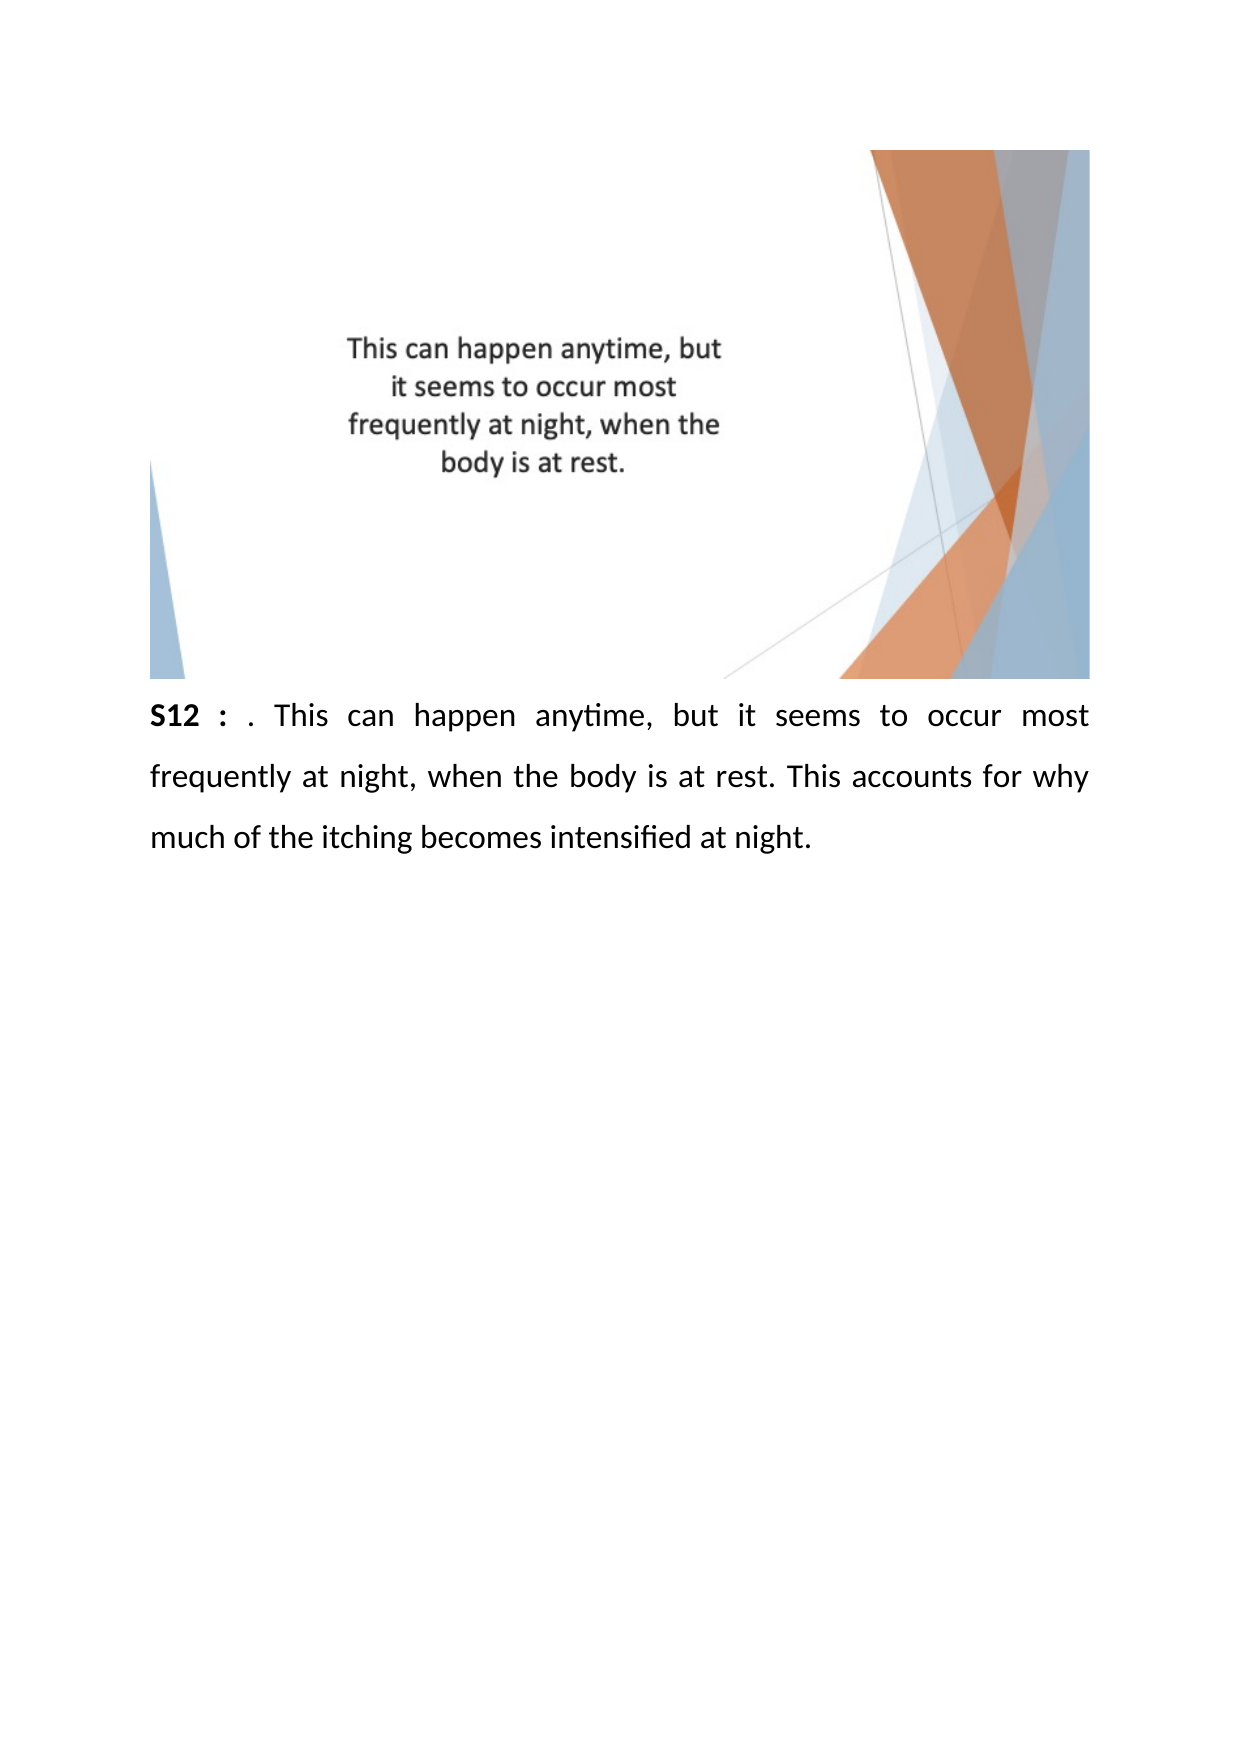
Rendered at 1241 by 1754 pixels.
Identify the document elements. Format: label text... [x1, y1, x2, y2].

picture [150, 150, 1090, 679]
text S12 : . This can happen anytime, but it seems to occur most frequently at night, when the body is at rest. This accounts for why much of the itching becomes intensified at night. [150, 694, 1090, 857]
